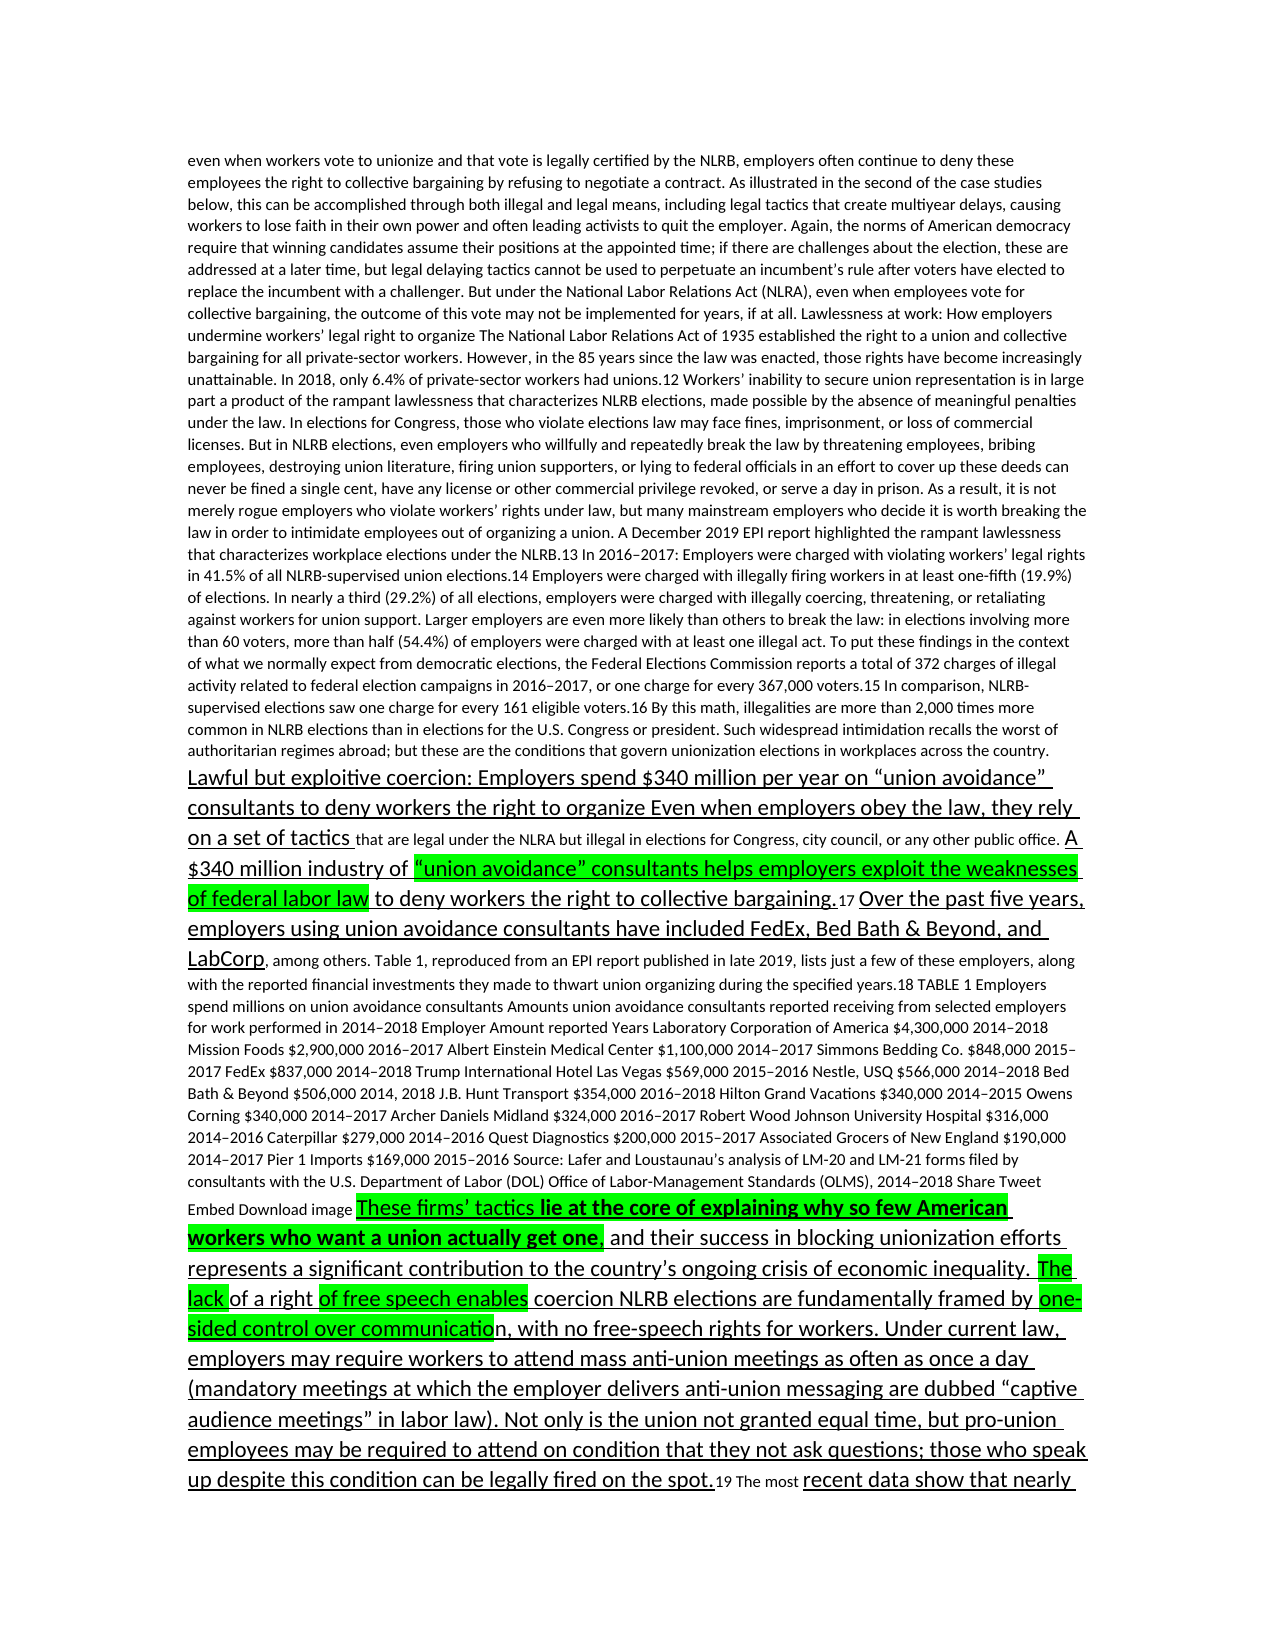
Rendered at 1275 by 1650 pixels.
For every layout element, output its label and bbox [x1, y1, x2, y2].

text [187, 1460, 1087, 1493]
text [187, 150, 1087, 1459]
